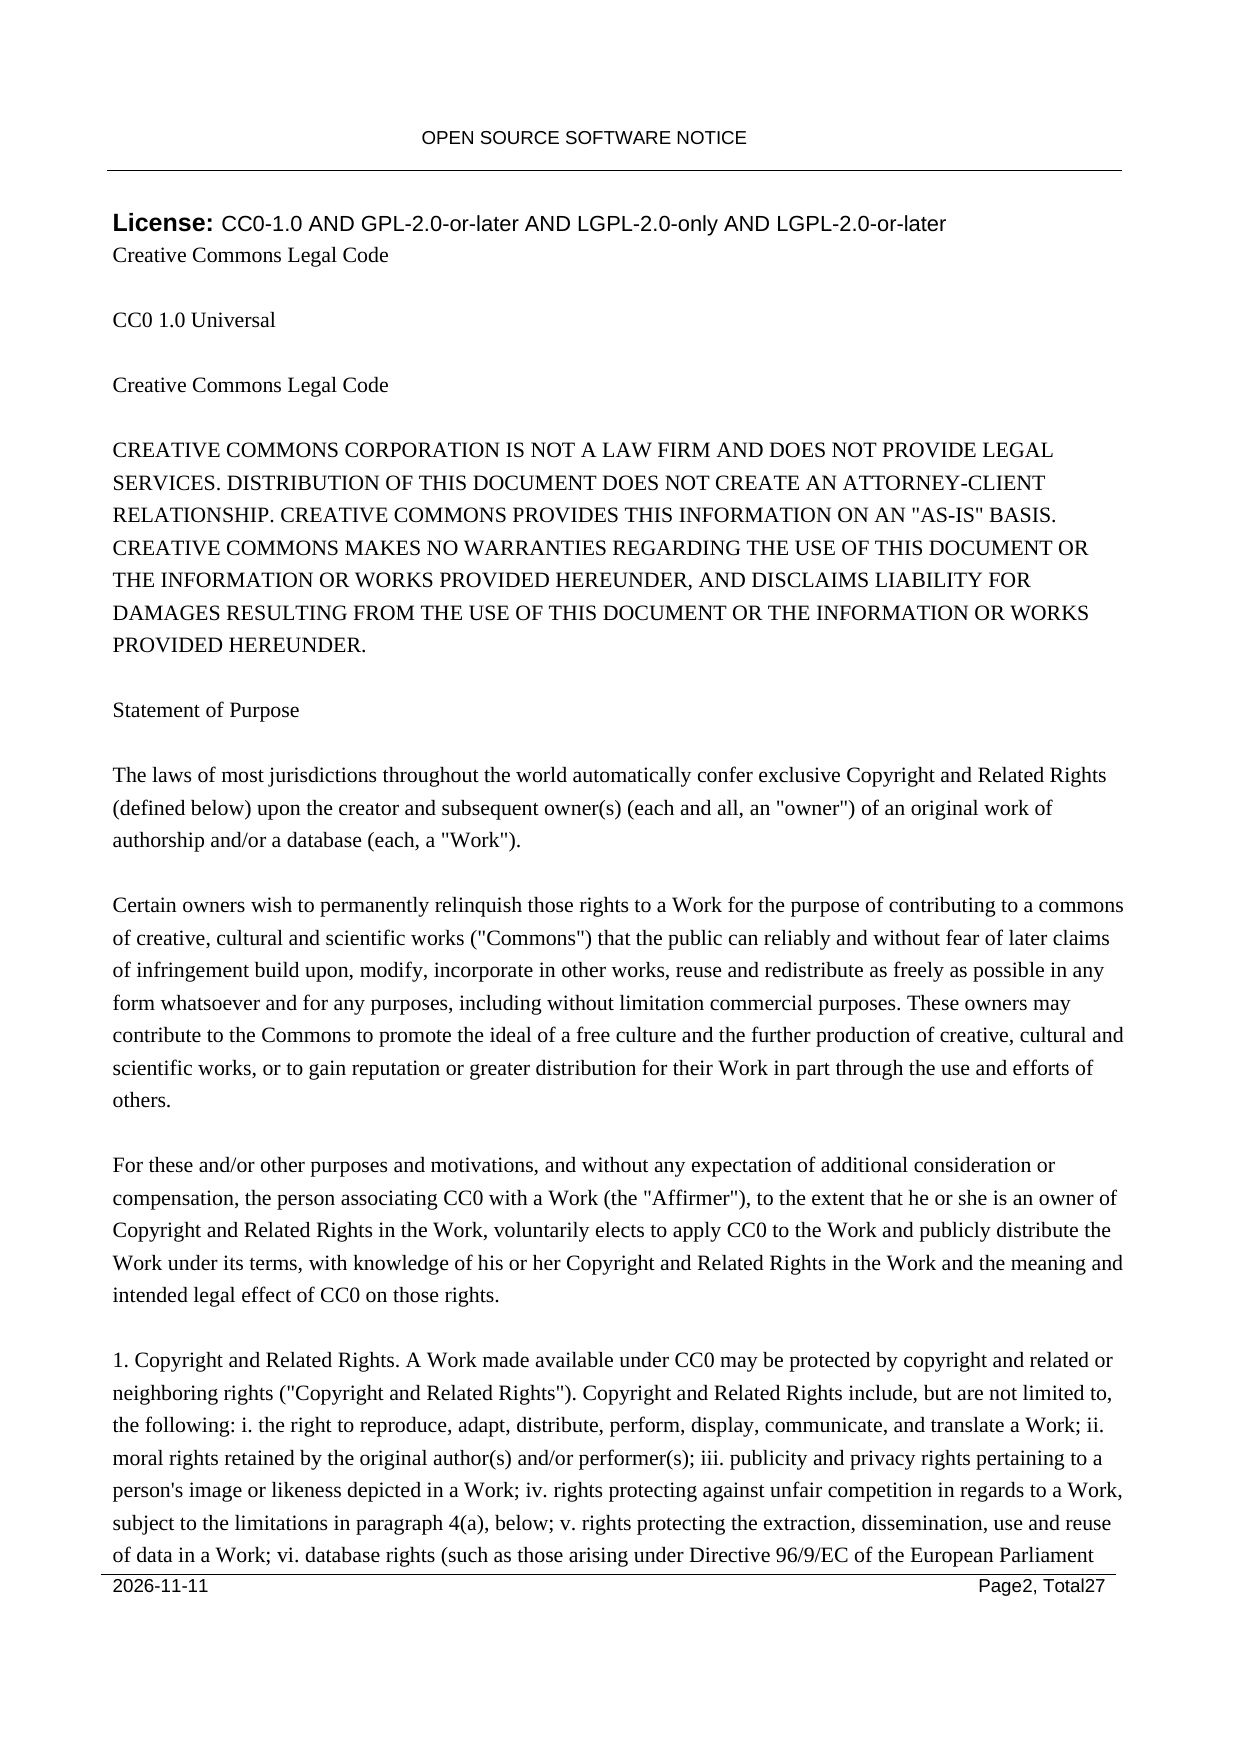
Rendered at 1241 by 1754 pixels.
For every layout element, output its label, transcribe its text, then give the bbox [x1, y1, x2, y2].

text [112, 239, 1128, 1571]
text License: CC0-1.0 AND GPL-2.0-or-later AND LGPL-2.0-only AND LGPL-2.0-or-later [112, 206, 1128, 239]
